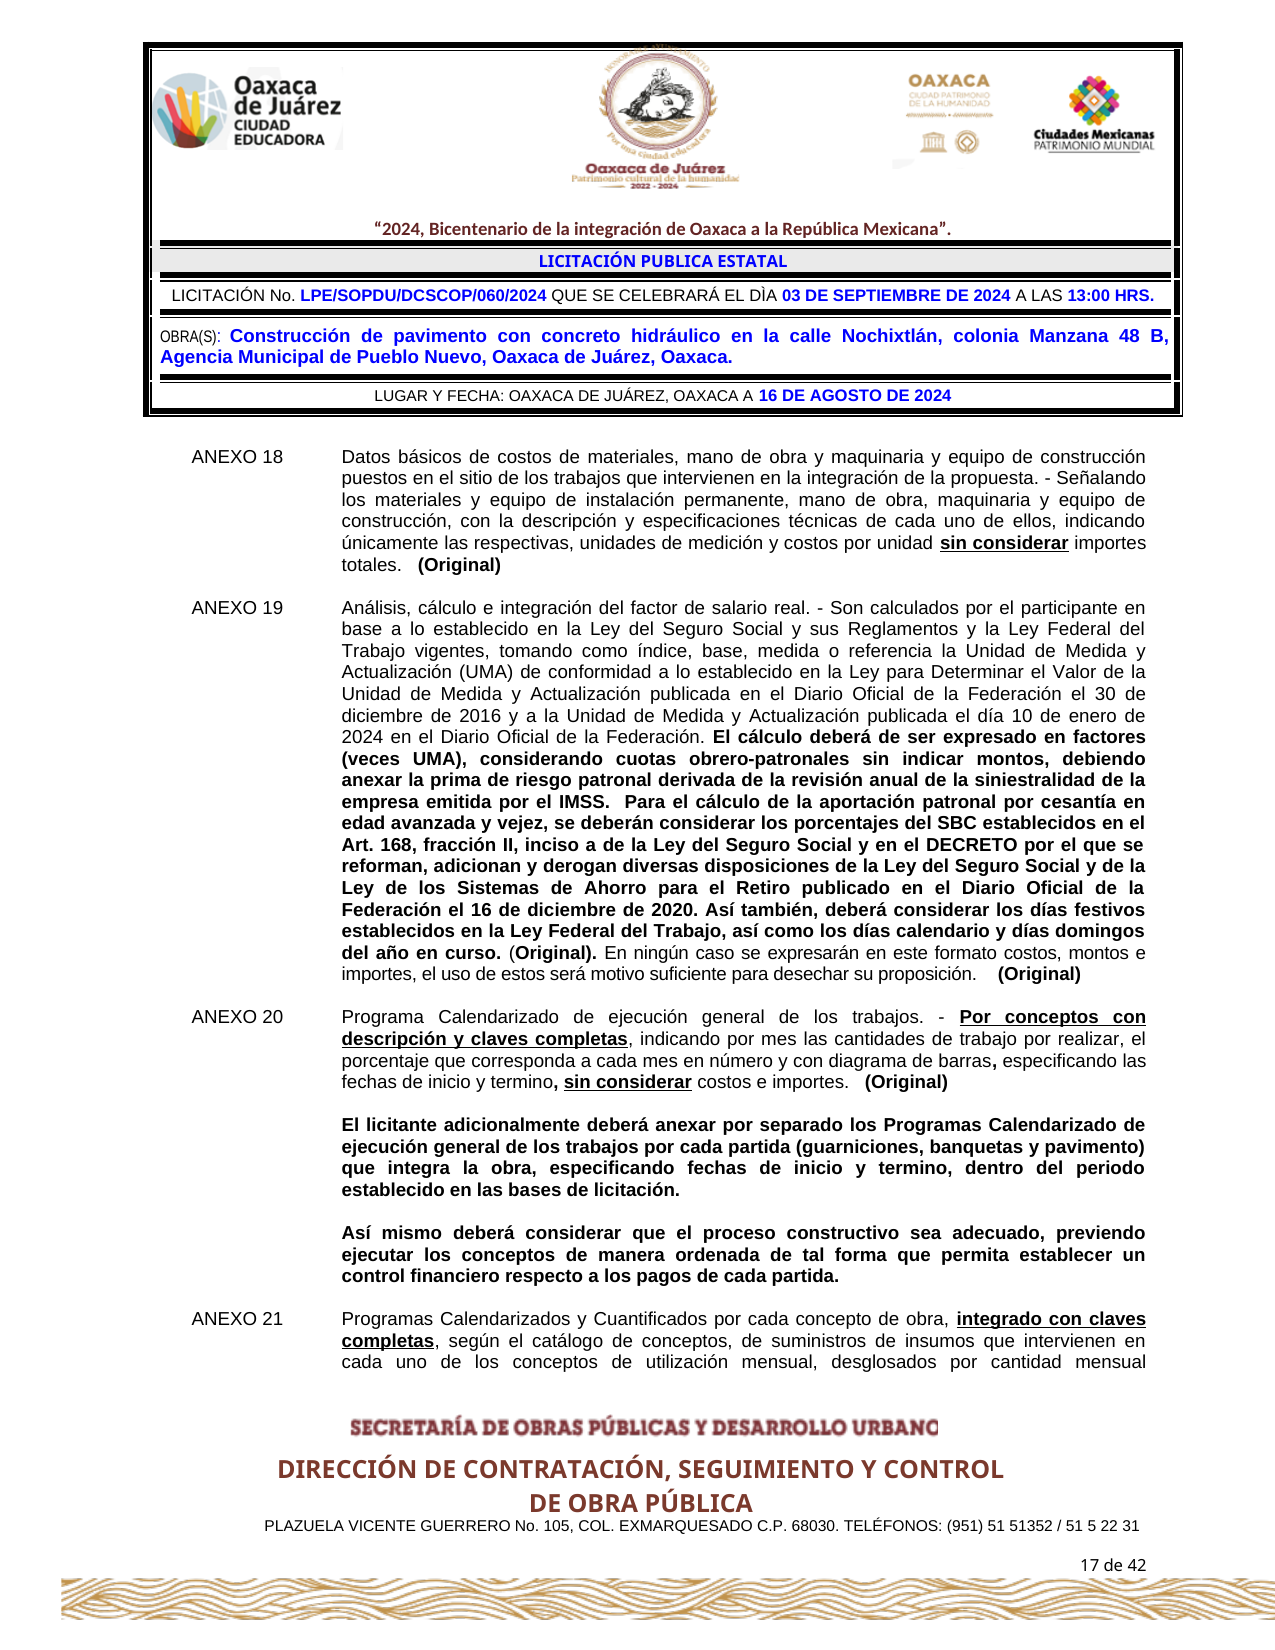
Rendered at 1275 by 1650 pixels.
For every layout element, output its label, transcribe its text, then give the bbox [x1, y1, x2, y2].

text ANEXO 19 Análisis, cálculo e integración del factor de salario real. - Son calculados por el participante en base a lo establecido en la Ley del Seguro Social y sus Reglamentos y la Ley Federal del Trabajo vigentes, tomando como índice, base, medida o referencia la Unidad de Medida y Actualización (UMA) de conformidad a lo establecido en la Ley para Determinar el Valor de la Unidad de Medida y Actualización publicada en el Diario Oficial de la Federación el 30 de diciembre de 2016 y a la Unidad de Medida y Actualización publicada el día 10 de enero de 2024 en el Diario Oficial de la Federación. El cálculo deberá de ser expresado en factores (veces UMA), considerando cuotas obrero-patronales sin indicar montos, debiendo anexar la prima de riesgo patronal derivada de la revisión anual de la siniestralidad de la empresa emitida por el IMSS. Para el cálculo de la aportación patronal por cesantía en edad avanzada y vejez, se deberán considerar los porcentajes del SBC establecidos en el Art. 168, fracción II, inciso a de la Ley del Seguro Social y en el DECRETO por el que se reforman, adicionan y derogan diversas disposiciones de la Ley del Seguro Social y de la Ley de los Sistemas de Ahorro para el Retiro publicado en el Diario Oficial de la Federación el 16 de diciembre de 2020. Así también, deberá considerar los días festivos establecidos en la Ley Federal del Trabajo, así como los días calendario y días domingos del año en curso. (Original). En ningún caso se expresarán en este formato costos, montos e importes, el uso de estos será motivo suficiente para desechar su proposición. (Original) [191, 597, 1146, 985]
text ANEXO 20 Programa Calendarizado de ejecución general de los trabajos. - Por conceptos con descripción y claves completas, indicando por mes las cantidades de trabajo por realizar, el porcentaje que corresponda a cada mes en número y con diagrama de barras, especificando las fechas de inicio y termino, sin considerar costos e importes. (Original) [191, 1006, 1146, 1092]
picture [892, 61, 1174, 169]
picture [152, 67, 344, 150]
text Así mismo deberá considerar que el proceso constructivo sea adecuado, previendo ejecutar los conceptos de manera ordenada de tal forma que permita establecer un control financiero respecto a los pagos de cada partida. [341, 1222, 1146, 1287]
text ANEXO 18 Datos básicos de costos de materiales, mano de obra y maquinaria y equipo de construcción puestos en el sitio de los trabajos que intervienen en la integración de la propuesta. - Señalando los materiales y equipo de instalación permanente, mano de obra, maquinaria y equipo de construcción, con la descripción y especificaciones técnicas de cada uno de ellos, indicando únicamente las respectivas, unidades de medición y costos por unidad sin considerar importes totales. (Original) [191, 446, 1146, 575]
text El licitante adicionalmente deberá anexar por separado los Programas Calendarizado de ejecución general de los trabajos por cada partida (guarniciones, banquetas y pavimento) que integra la obra, especificando fechas de inicio y termino, dentro del periodo establecido en las bases de licitación. [341, 1114, 1146, 1200]
